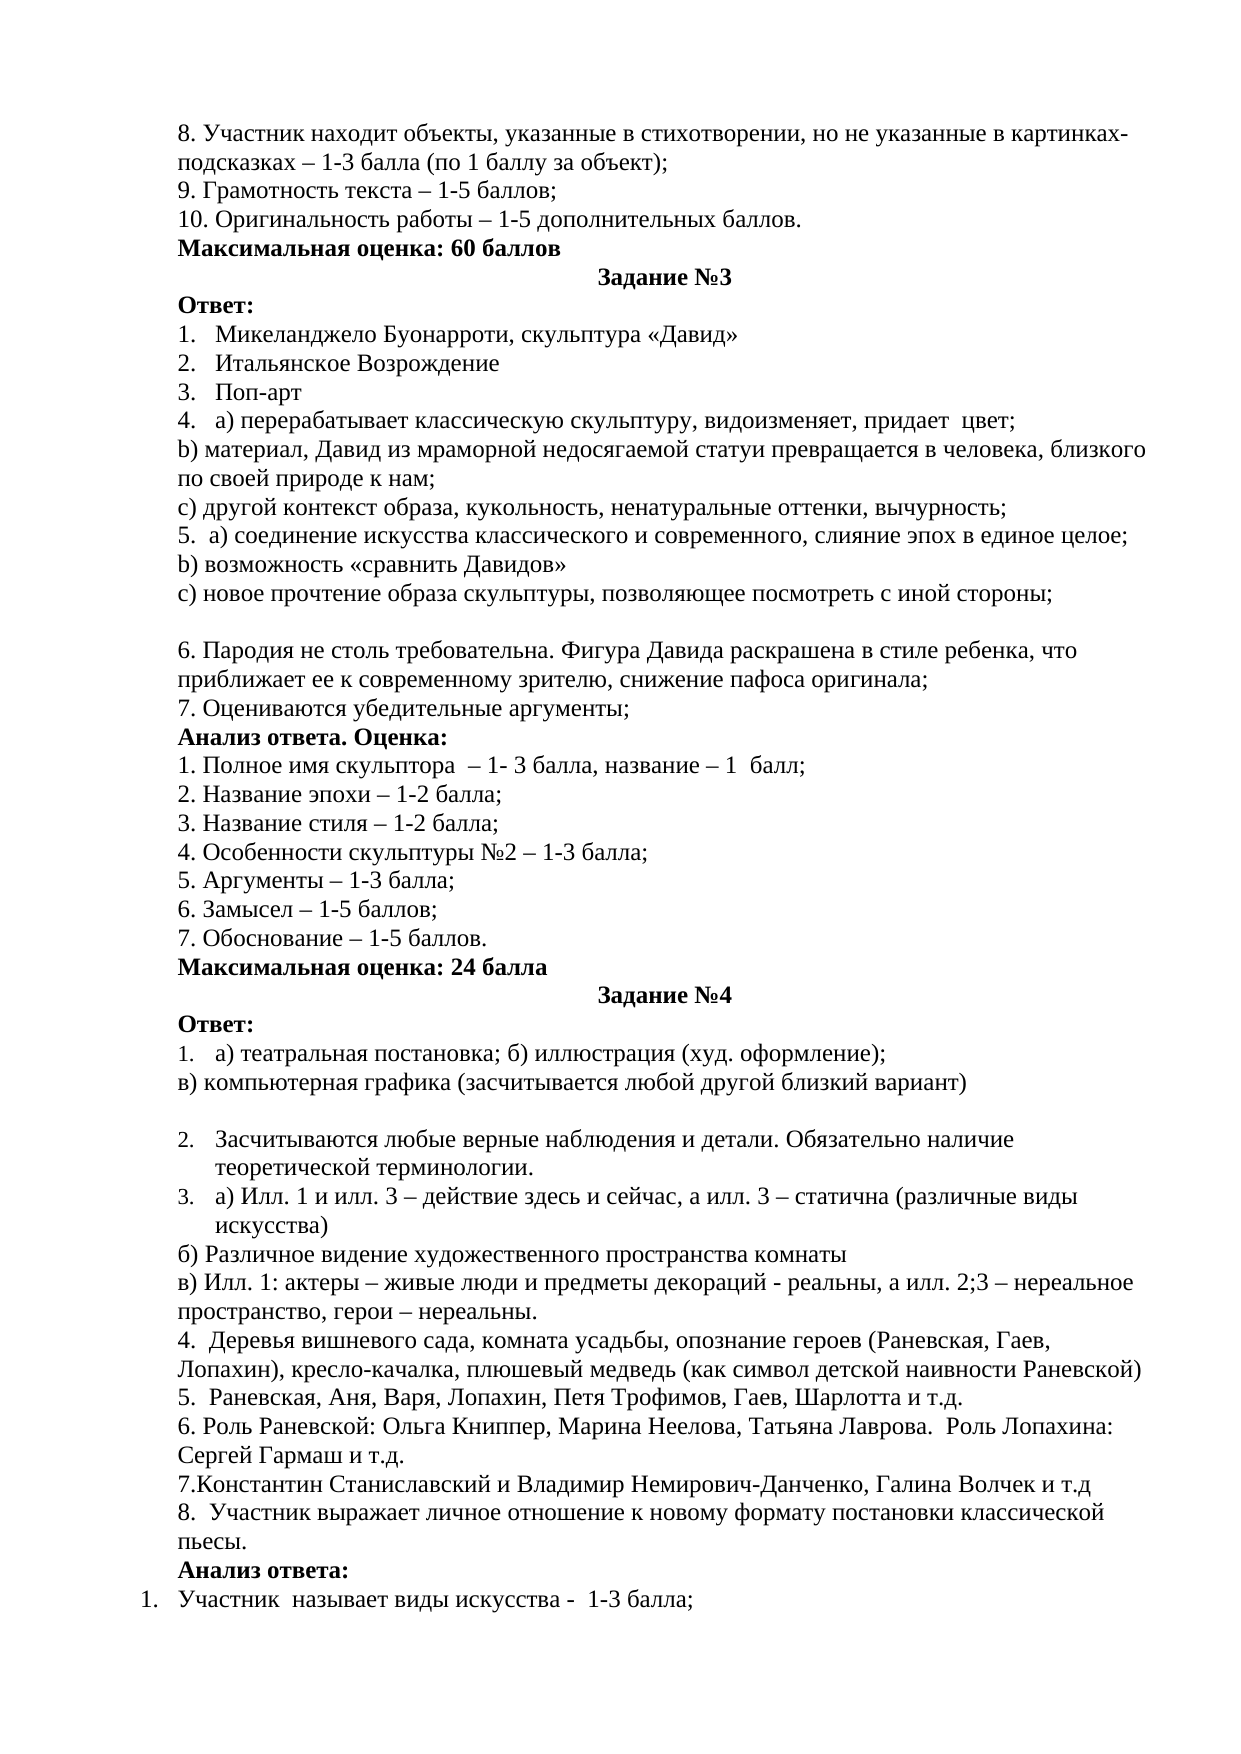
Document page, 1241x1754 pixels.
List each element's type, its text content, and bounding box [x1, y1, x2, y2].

text Ответ: [177, 291, 1152, 319]
text 6. Замысел – 1-5 баллов; [177, 894, 1152, 923]
text 8. Участник выражает личное отношение к новому формату постановки классической пьесы. [177, 1497, 1152, 1555]
text 3. Название стиля – 1-2 балла; [177, 808, 1152, 837]
text b) материал, Давид из мраморной недосягаемой статуи превращается в человека, близкого по своей природе к нам; [177, 434, 1152, 492]
text Задание №4 [177, 981, 1152, 1009]
text Анализ ответа. Оценка: [177, 722, 1152, 751]
text 9. Грамотность текста – 1-5 баллов; [177, 176, 1152, 204]
list Итальянское Возрождение [177, 348, 1152, 377]
list в) Илл. 1: актеры – живые люди и предметы декораций - реальны, а илл. 2;3 – нереальное пространство, герои – нереальны. [177, 1267, 1152, 1325]
list Микеланджело Буонарроти, скульптура «Давид» [177, 319, 1152, 348]
text 5. Раневская, Аня, Варя, Лопахин, Петя Трофимов, Гаев, Шарлотта и т.д. [177, 1382, 1152, 1411]
list a) перерабатывает классическую скульптуру, видоизменяет, придает цвет; [177, 406, 1152, 434]
text 5. а) соединение искусства классического и современного, слияние эпох в единое целое; [177, 521, 1152, 549]
text 4. Особенности скульптуры №2 – 1-3 балла; [177, 837, 1152, 866]
text c) новое прочтение образа скульптуры, позволяющее посмотреть с иной стороны; [177, 578, 1152, 607]
list а) Илл. 1 и илл. 3 – действие здесь и сейчас, а илл. 3 – статична (различные виды искусства) [177, 1181, 1152, 1239]
text 10. Оригинальность работы – 1-5 дополнительных баллов. [177, 204, 1152, 233]
list Засчитываются любые верные наблюдения и детали. Обязательно наличие теоретической терминологии. [177, 1124, 1152, 1181]
text c) другой контекст образа, кукольность, ненатуральные оттенки, вычурность; [177, 492, 1152, 521]
text Максимальная оценка: 60 баллов [177, 233, 1152, 262]
text 7. Обоснование – 1-5 баллов. [177, 923, 1152, 952]
text 8. Участник находит объекты, указанные в стихотворении, но не указанные в картинках-подсказках – 1-3 балла (по 1 баллу за объект); [177, 118, 1152, 176]
list а) театральная постановка; б) иллюстрация (худ. оформление); [177, 1038, 1152, 1067]
text 7. Оцениваются убедительные аргументы; [177, 693, 1152, 722]
text 6. Роль Раневской: Ольга Книппер, Марина Неелова, Татьяна Лаврова. Роль Лопахина: Сергей Гармаш и т.д. [177, 1411, 1152, 1469]
text 6. Пародия не столь требовательна. Фигура Давида раскрашена в стиле ребенка, что приближает ее к современному зрителю, снижение пафоса оригинала; [177, 636, 1152, 693]
list в) компьютерная графика (засчитывается любой другой близкий вариант) [177, 1067, 1152, 1096]
text Задание №3 [177, 262, 1152, 291]
list б) Различное видение художественного пространства комнаты [177, 1239, 1152, 1267]
list Поп-арт [177, 377, 1152, 406]
text 4. Деревья вишневого сада, комната усадьбы, опознание героев (Раневская, Гаев, Лопахин), кресло-качалка, плюшевый медведь (как символ детской наивности Раневской) [177, 1325, 1152, 1382]
text 7.Константин Станиславский и Владимир Немирович-Данченко, Галина Волчек и т.д [177, 1469, 1152, 1497]
text Анализ ответа: [177, 1555, 1152, 1584]
text b) возможность «сравнить Давидов» [177, 549, 1152, 578]
list Участник называет виды искусства - 1-3 балла; [140, 1584, 1152, 1612]
text Максимальная оценка: 24 балла [177, 952, 1152, 981]
text Ответ: [177, 1009, 1152, 1038]
text 5. Аргументы – 1-3 балла; [177, 866, 1152, 894]
text 2. Название эпохи – 1-2 балла; [177, 779, 1152, 808]
text 1. Полное имя скульптора – 1- 3 балла, название – 1 балл; [177, 751, 1152, 779]
